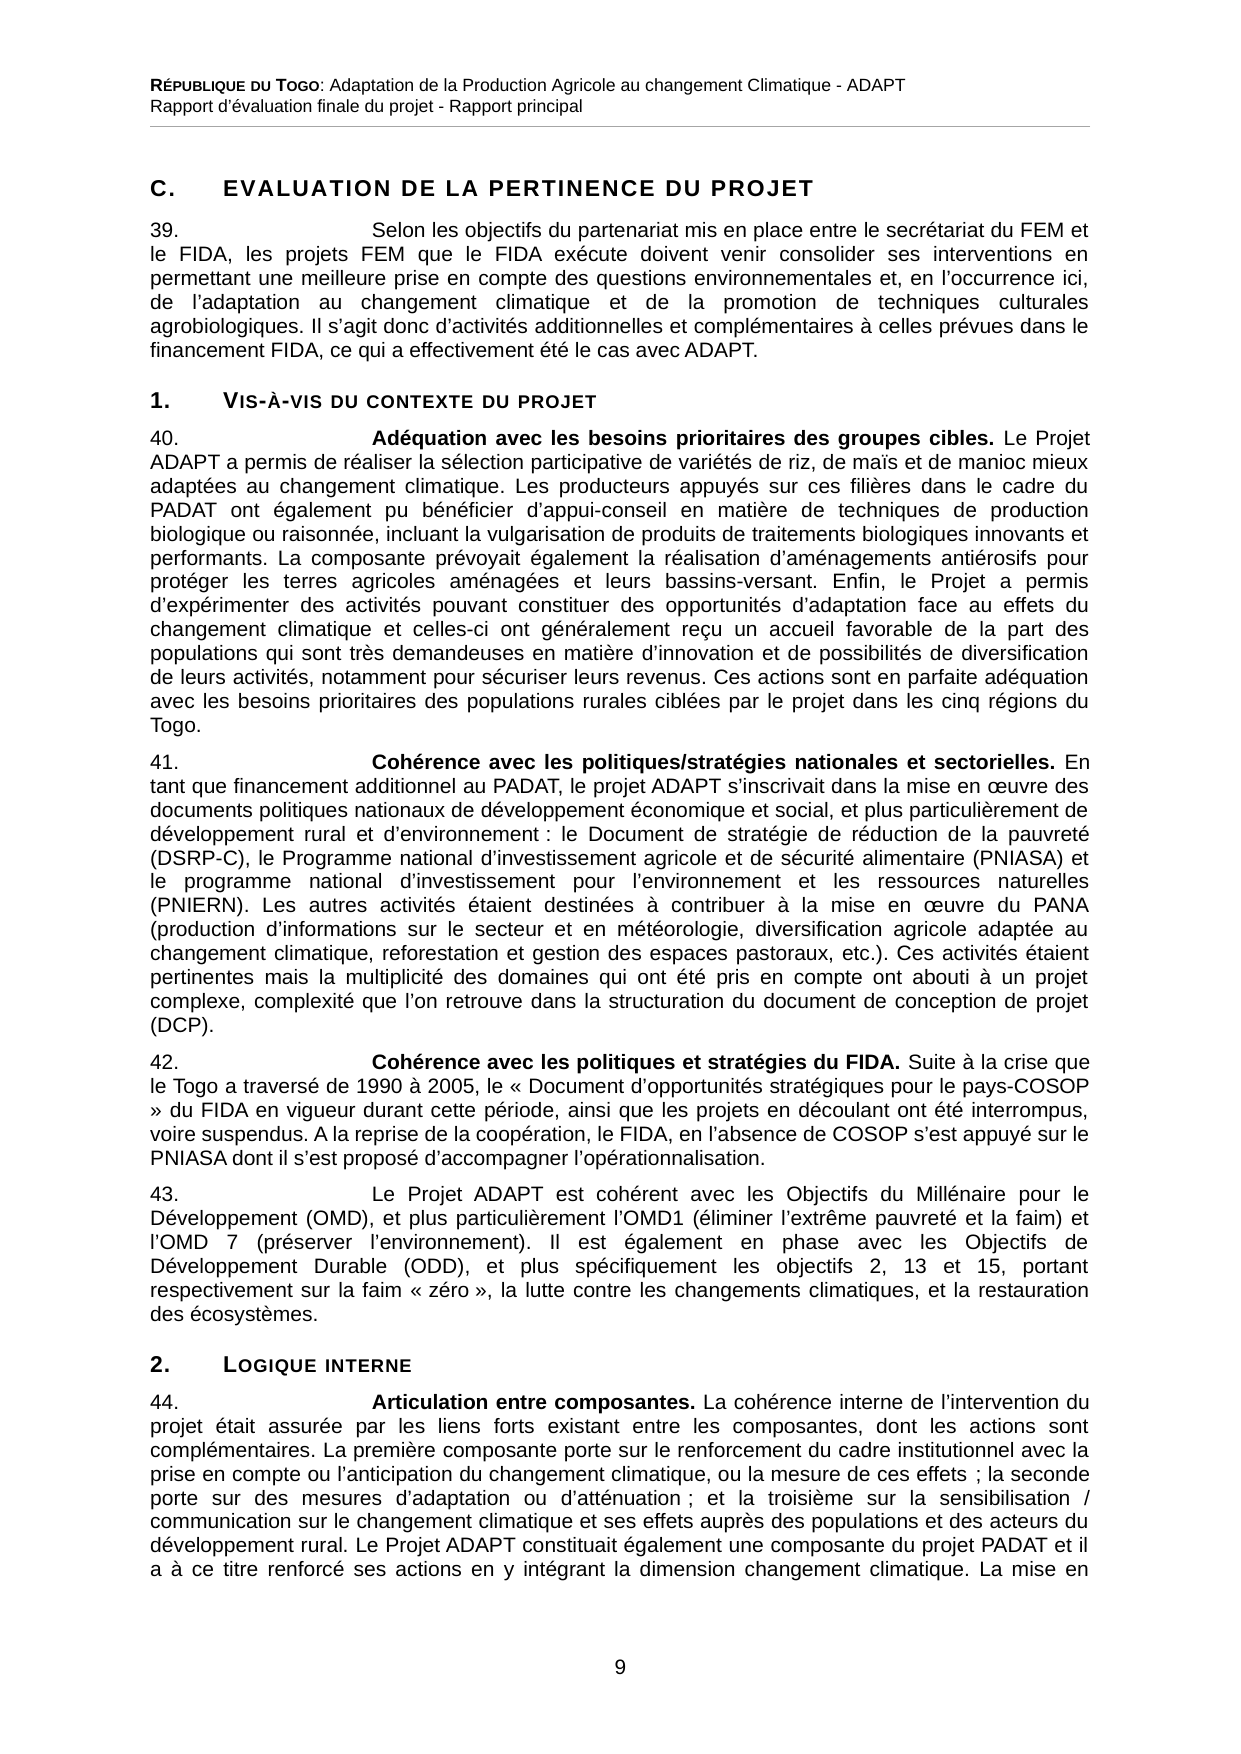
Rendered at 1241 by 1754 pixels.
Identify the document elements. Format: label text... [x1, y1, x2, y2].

subtitle Evaluation de la pertinence du Projet [150, 175, 1090, 201]
text Adéquation avec les besoins prioritaires des groupes cibles. Le Projet ADAPT a permis de réaliser la sélection participative de variétés de riz, de maïs et de manioc mieux adaptées au changement climatique. Les producteurs appuyés sur ces filières dans le cadre du PADAT ont également pu bénéficier d’appui-conseil en matière de techniques de production biologique ou raisonnée, incluant la vulgarisation de produits de traitements biologiques innovants et performants. La composante prévoyait également la réalisation d’aménagements antiérosifs pour protéger les terres agricoles aménagées et leurs bassins-versant. Enfin, le Projet a permis d’expérimenter des activités pouvant constituer des opportunités d’adaptation face au effets du changement climatique et celles-ci ont généralement reçu un accueil favorable de la part des populations qui sont très demandeuses en matière d’innovation et de possibilités de diversification de leurs activités, notamment pour sécuriser leurs revenus. Ces actions sont en parfaite adéquation avec les besoins prioritaires des populations rurales ciblées par le projet dans les cinq régions du Togo. [150, 426, 1090, 737]
text Le Projet ADAPT est cohérent avec les Objectifs du Millénaire pour le Développement (OMD), et plus particulièrement l’OMD1 (éliminer l’extrême pauvreté et la faim) et l’OMD 7 (préserver l’environnement). Il est également en phase avec les Objectifs de Développement Durable (ODD), et plus spécifiquement les objectifs 2, 13 et 15, portant respectivement sur la faim « zéro », la lutte contre les changements climatiques, et la restauration des écosystèmes. [150, 1182, 1090, 1326]
subtitle Vis-à-vis du contexte du projet [150, 387, 1090, 413]
text Selon les objectifs du partenariat mis en place entre le secrétariat du FEM et le FIDA, les projets FEM que le FIDA exécute doivent venir consolider ses interventions en permettant une meilleure prise en compte des questions environnementales et, en l’occurrence ici, de l’adaptation au changement climatique et de la promotion de techniques culturales agrobiologiques. Il s’agit donc d’activités additionnelles et complémentaires à celles prévues dans le financement FIDA, ce qui a effectivement été le cas avec ADAPT. [150, 218, 1090, 362]
text Cohérence avec les politiques/stratégies nationales et sectorielles. En tant que financement additionnel au PADAT, le projet ADAPT s’inscrivait dans la mise en œuvre des documents politiques nationaux de développement économique et social, et plus particulièrement de développement rural et d’environnement : le Document de stratégie de réduction de la pauvreté (DSRP-C), le Programme national d’investissement agricole et de sécurité alimentaire (PNIASA) et le programme national d’investissement pour l’environnement et les ressources naturelles (PNIERN). Les autres activités étaient destinées à contribuer à la mise en œuvre du PANA (production d’informations sur le secteur et en météorologie, diversification agricole adaptée au changement climatique, reforestation et gestion des espaces pastoraux, etc.). Ces activités étaient pertinentes mais la multiplicité des domaines qui ont été pris en compte ont abouti à un projet complexe, complexité que l’on retrouve dans la structuration du document de conception de projet (DCP). [150, 749, 1090, 1037]
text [150, 1389, 1090, 1581]
subtitle Logique interne [150, 1351, 1090, 1377]
text Cohérence avec les politiques et stratégies du FIDA. Suite à la crise que le Togo a traversé de 1990 à 2005, le « Document d’opportunités stratégiques pour le pays-COSOP » du FIDA en vigueur durant cette période, ainsi que les projets en découlant ont été interrompus, voire suspendus. A la reprise de la coopération, le FIDA, en l’absence de COSOP s’est appuyé sur le PNIASA dont il s’est proposé d’accompagner l’opérationnalisation. [150, 1049, 1090, 1169]
